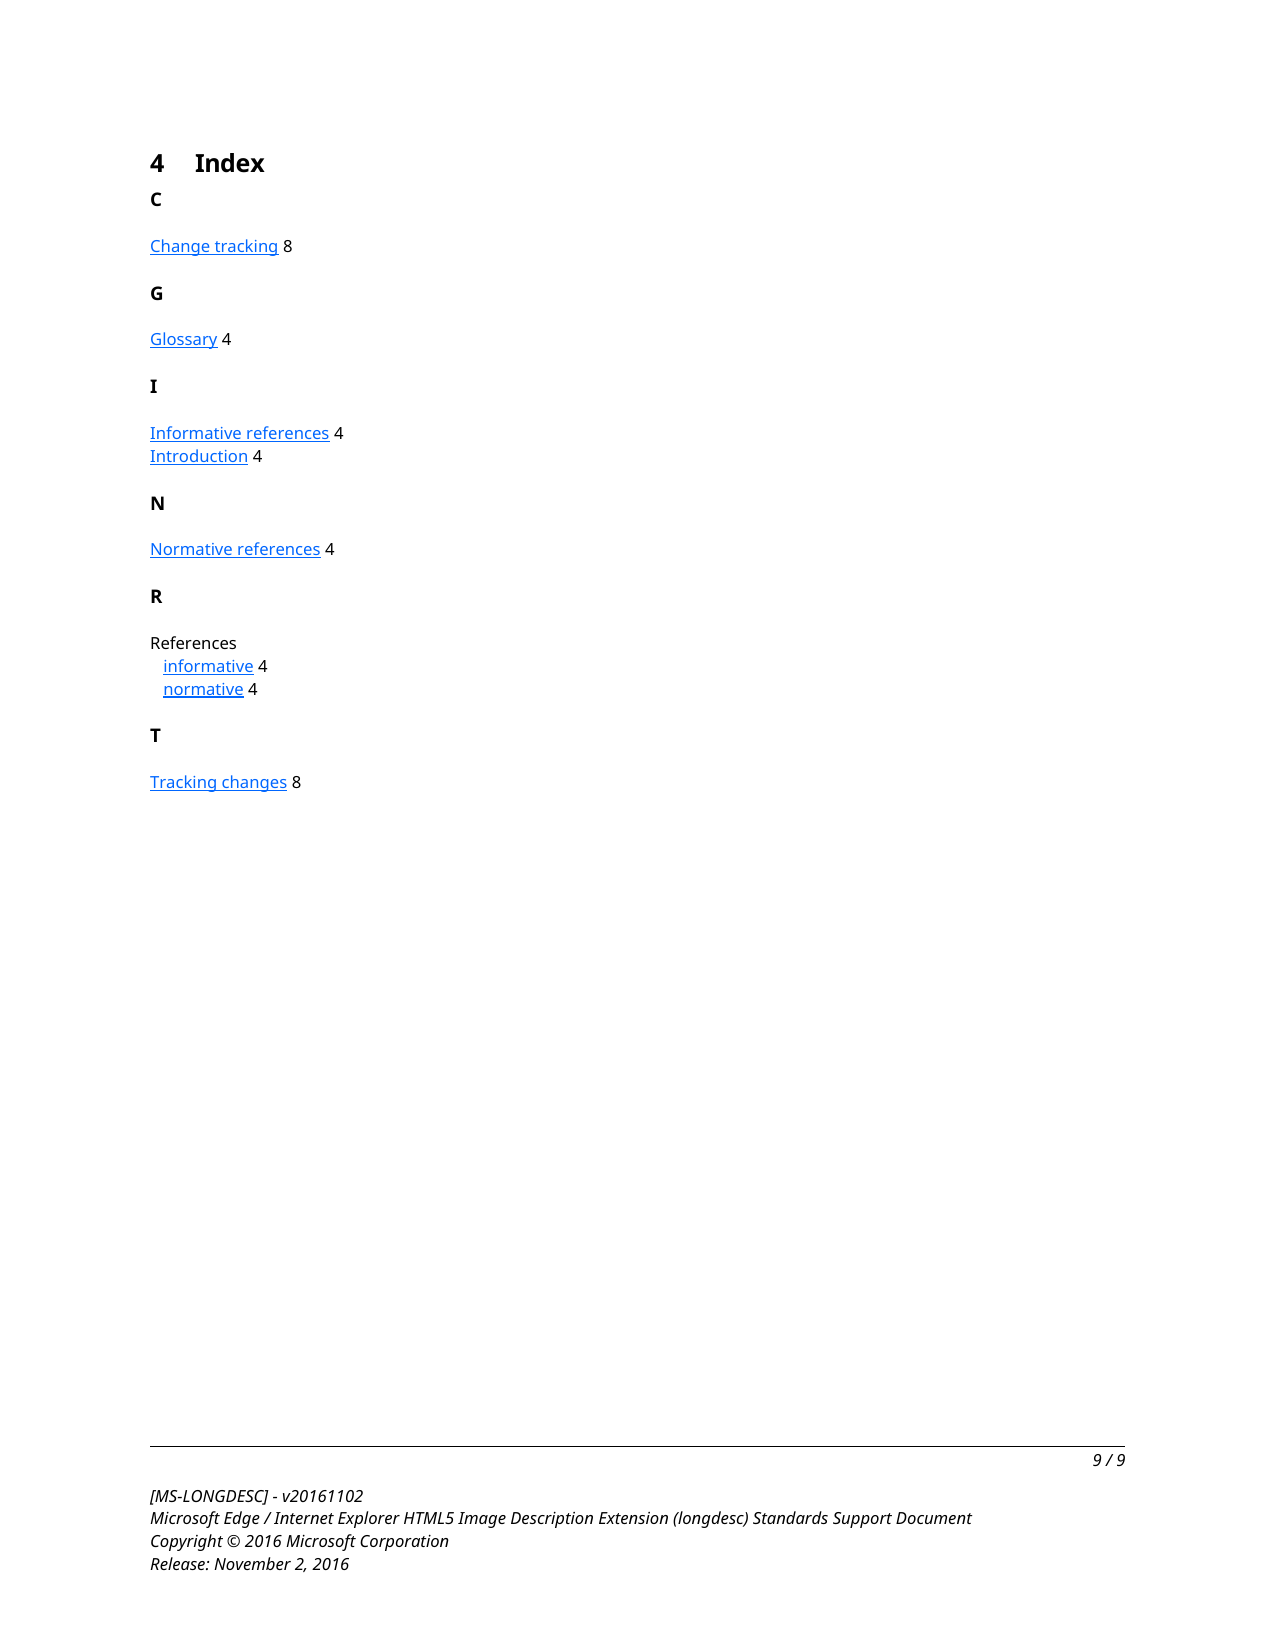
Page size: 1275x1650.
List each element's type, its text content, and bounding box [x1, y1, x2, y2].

text R [150, 583, 600, 609]
subtitle Index [150, 146, 1125, 180]
text References [150, 632, 600, 654]
text N [150, 490, 600, 515]
text G [150, 280, 600, 305]
text Normative references 4 [150, 538, 600, 561]
text Glossary 4 [150, 328, 600, 351]
text Change tracking 8 [150, 234, 600, 257]
text T [150, 722, 600, 748]
text informative 4 [150, 654, 600, 677]
text Tracking changes 8 [150, 771, 600, 793]
text I [150, 373, 600, 399]
text C [150, 186, 600, 212]
text Informative references 4 [150, 422, 600, 444]
text Introduction 4 [150, 444, 600, 467]
text normative 4 [150, 677, 600, 700]
